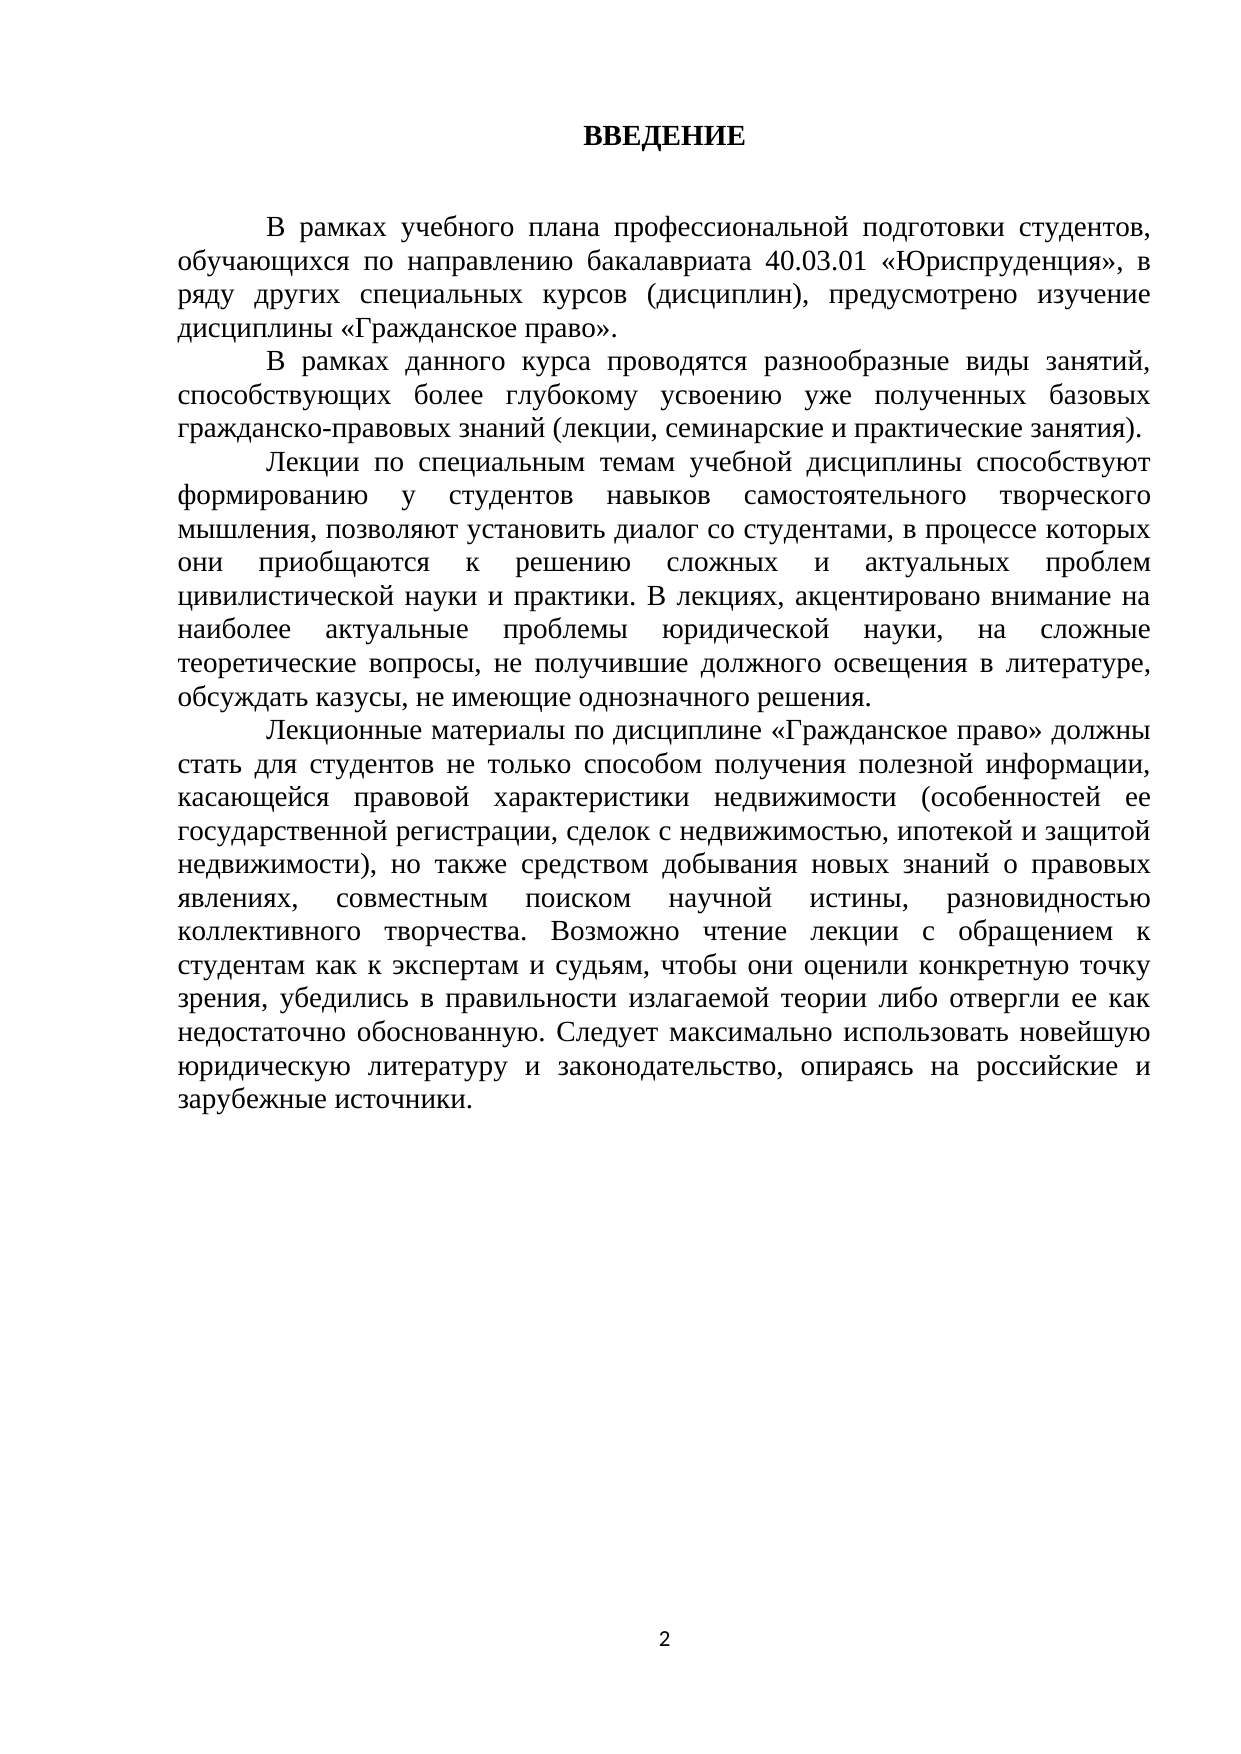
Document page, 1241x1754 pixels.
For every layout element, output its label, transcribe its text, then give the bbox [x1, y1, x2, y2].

text Лекции по специальным темам учебной дисциплины способствуют формированию у студентов навыков самостоятельного творческого мышления, позволяют установить диалог со студентами, в процессе которых они приобщаются к решению сложных и актуальных проблем цивилистической науки и практики. В лекциях, акцентировано внимание на наиболее актуальные проблемы юридической науки, на сложные теоретические вопросы, не получившие должного освещения в литературе, обсуждать казусы, не имеющие однозначного решения. [177, 444, 1152, 712]
text Лекционные материалы по дисциплине «Гражданское право» должны стать для студентов не только способом получения полезной информации, касающейся правовой характеристики недвижимости (особенностей ее государственной регистрации, сделок с недвижимостью, ипотекой и защитой недвижимости), но также средством добывания новых знаний о правовых явлениях, совместным поиском научной истины, разновидностью коллективного творчества. Возможно чтение лекции с обращением к студентам как к экспертам и судьям, чтобы они оценили конкретную точку зрения, убедились в правильности излагаемой теории либо отвергли ее как недостаточно обоснованную. Следует максимально использовать новейшую юридическую литературу и законодательство, опираясь на российские и зарубежные источники. [177, 712, 1152, 1115]
text В рамках учебного плана профессиональной подготовки студентов, обучающихся по направлению бакалавриата 40.03.01 «Юриспруденция», в ряду других специальных курсов (дисциплин), предусмотрено изучение дисциплины «Гражданское право». [177, 209, 1152, 343]
text ВВЕДЕНИЕ [177, 118, 1152, 152]
text В рамках данного курса проводятся разнообразные виды занятий, способствующих более глубокому усвоению уже полученных базовых гражданско-правовых знаний (лекции, семинарские и практические занятия). [177, 343, 1152, 444]
